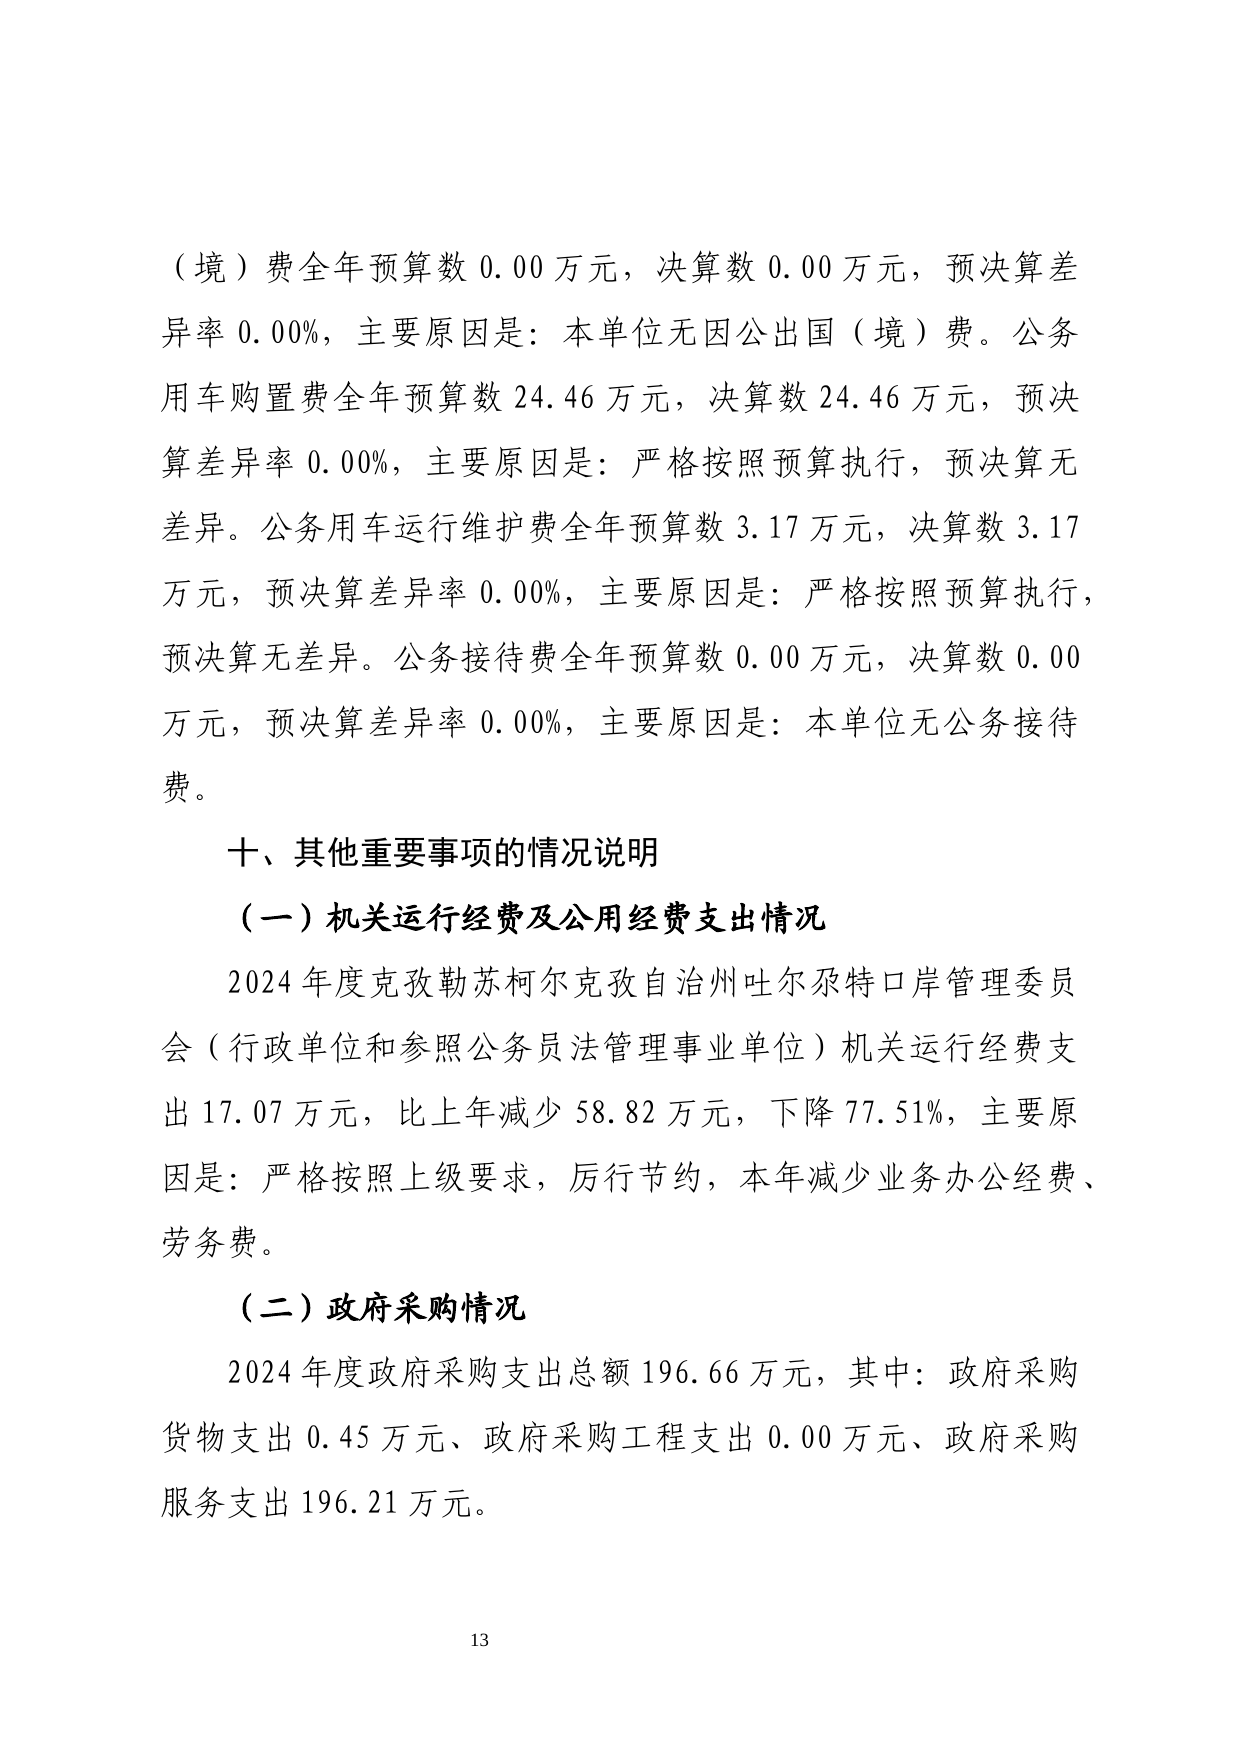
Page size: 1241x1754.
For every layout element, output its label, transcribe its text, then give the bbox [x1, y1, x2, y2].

text 2024年度克孜勒苏柯尔克孜自治州吐尔尕特口岸管理委员会（行政单位和参照公务员法管理事业单位）机关运行经费支出17.07万元，比上年减少58.82万元，下降77.51%，主要原因是：严格按照上级要求，厉行节约，本年减少业务办公经费、劳务费。 [159, 948, 1081, 1273]
text （一）机关运行经费及公用经费支出情况 [159, 883, 1081, 948]
text 2024年度政府采购支出总额196.66万元，其中：政府采购货物支出0.45万元、政府采购工程支出0.00万元、政府采购服务支出196.21万元。 [159, 1338, 1081, 1533]
text （二）政府采购情况 [159, 1273, 1081, 1338]
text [159, 233, 1081, 818]
text 十、其他重要事项的情况说明 [159, 818, 1081, 883]
